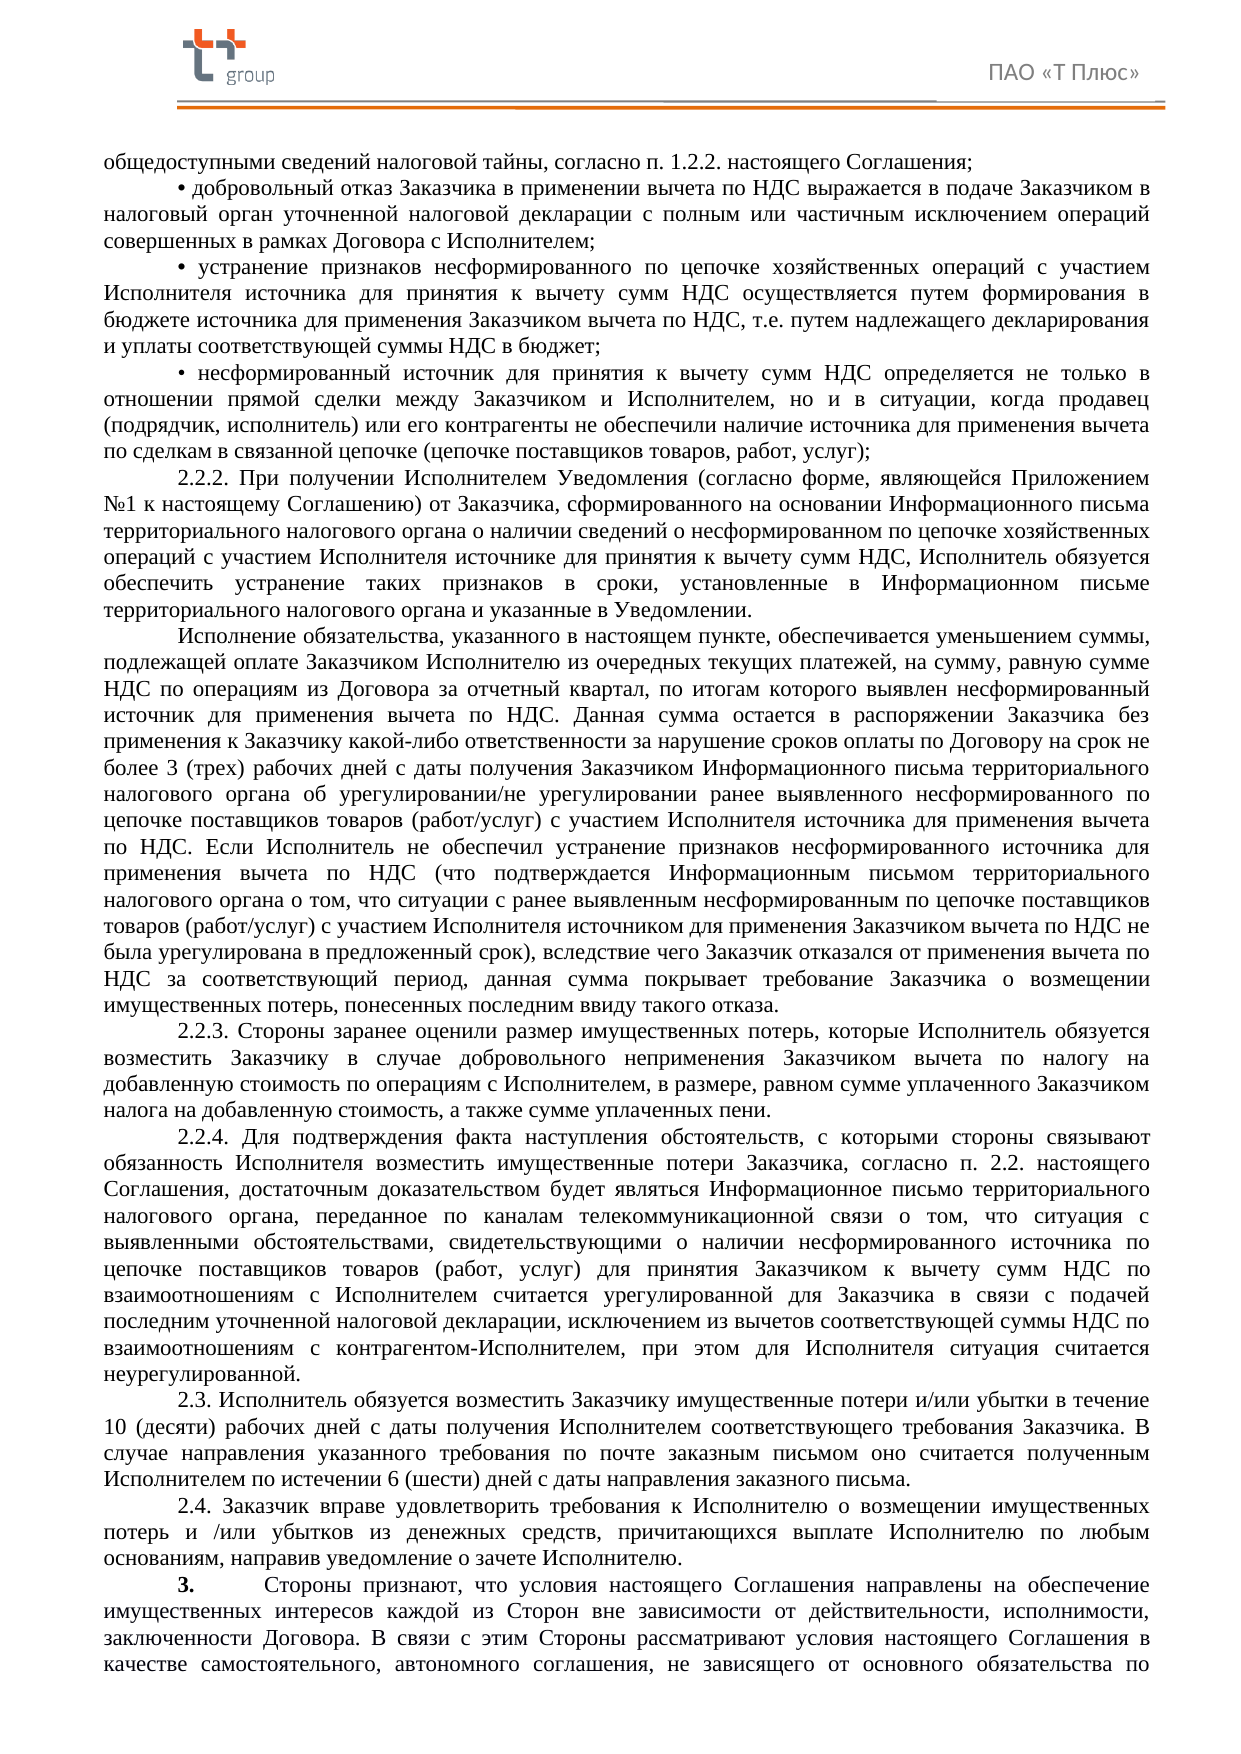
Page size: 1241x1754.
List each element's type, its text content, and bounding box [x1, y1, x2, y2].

text 2.4. Заказчик вправе удовлетворить требования к Исполнителю о возмещении имущественных потерь и /или убытков из денежных средств, причитающихся выплате Исполнителю по любым основаниям, направив уведомление о зачете Исполнителю. [103, 1492, 1152, 1571]
picture [183, 29, 274, 85]
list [103, 1571, 1152, 1676]
text 2.3. Исполнитель обязуется возместить Заказчику имущественные потери и/или убытки в течение 10 (десяти) рабочих дней с даты получения Исполнителем соответствующего требования Заказчика. В случае направления указанного требования по почте заказным письмом оно считается полученным Исполнителем по истечении 6 (шести) дней с даты направления заказного письма. [103, 1386, 1152, 1492]
text • устранение признаков несформированного по цепочке хозяйственных операций с участием Исполнителя источника для принятия к вычету сумм НДС осуществляется путем формирования в бюджете источника для применения Заказчиком вычета по НДС, т.е. путем надлежащего декларирования и уплаты соответствующей суммы НДС в бюджет; [103, 253, 1152, 358]
text Исполнение обязательства, указанного в настоящем пункте, обеспечивается уменьшением суммы, подлежащей оплате Заказчиком Исполнителю из очередных текущих платежей, на сумму, равную сумме НДС по операциям из Договора за отчетный квартал, по итогам которого выявлен несформированный источник для применения вычета по НДС. Данная сумма остается в распоряжении Заказчика без применения к Заказчику какой-либо ответственности за нарушение сроков оплаты по Договору на срок не более 3 (трех) рабочих дней с даты получения Заказчиком Информационного письма территориального налогового органа об урегулировании/не урегулировании ранее выявленного несформированного по цепочке поставщиков товаров (работ/услуг) с участием Исполнителя источника для применения вычета по НДС. Если Исполнитель не обеспечил устранение признаков несформированного источника для применения вычета по НДС (что подтверждается Информационным письмом территориального налогового органа о том, что ситуации с ранее выявленным несформированным по цепочке поставщиков товаров (работ/услуг) с участием Исполнителя источником для применения Заказчиком вычета по НДС не была урегулирована в предложенный срок), вследствие чего Заказчик отказался от применения вычета по НДС за соответствующий период, данная сумма покрывает требование Заказчика о возмещении имущественных потерь, понесенных последним ввиду такого отказа. [103, 622, 1152, 1017]
text 2.2.2. При получении Исполнителем Уведомления (согласно форме, являющейся Приложением №1 к настоящему Соглашению) от Заказчика, сформированного на основании Информационного письма территориального налогового органа о наличии сведений о несформированном по цепочке хозяйственных операций с участием Исполнителя источнике для принятия к вычету сумм НДС, Исполнитель обязуется обеспечить устранение таких признаков в сроки, установленные в Информационном письме территориального налогового органа и указанные в Уведомлении. [103, 464, 1152, 622]
text • добровольный отказ Заказчика в применении вычета по НДС выражается в подаче Заказчиком в налоговый орган уточненной налоговой декларации с полным или частичным исключением операций совершенных в рамках Договора с Исполнителем; [103, 174, 1152, 253]
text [103, 148, 1152, 174]
text • несформированный источник для принятия к вычету сумм НДС определяется не только в отношении прямой сделки между Заказчиком и Исполнителем, но и в ситуации, когда продавец (подрядчик, исполнитель) или его контрагенты не обеспечили наличие источника для применения вычета по сделкам в связанной цепочке (цепочке поставщиков товаров, работ, услуг); [103, 358, 1152, 464]
text 2.2.4. Для подтверждения факта наступления обстоятельств, с которыми стороны связывают обязанность Исполнителя возместить имущественные потери Заказчика, согласно п. 2.2. настоящего Соглашения, достаточным доказательством будет являться Информационное письмо территориального налогового органа, переданное по каналам телекоммуникационной связи о том, что ситуация с выявленными обстоятельствами, свидетельствующими о наличии несформированного источника по цепочке поставщиков товаров (работ, услуг) для принятия Заказчиком к вычету сумм НДС по взаимоотношениям с Исполнителем считается урегулированной для Заказчика в связи с подачей последним уточненной налоговой декларации, исключением из вычетов соответствующей суммы НДС по взаимоотношениям с контрагентом-Исполнителем, при этом для Исполнителя ситуация считается неурегулированной. [103, 1123, 1152, 1386]
text 2.2.3. Стороны заранее оценили размер имущественных потерь, которые Исполнитель обязуется возместить Заказчику в случае добровольного неприменения Заказчиком вычета по налогу на добавленную стоимость по операциям с Исполнителем, в размере, равном сумме уплаченного Заказчиком налога на добавленную стоимость, а также сумме уплаченных пени. [103, 1017, 1152, 1123]
